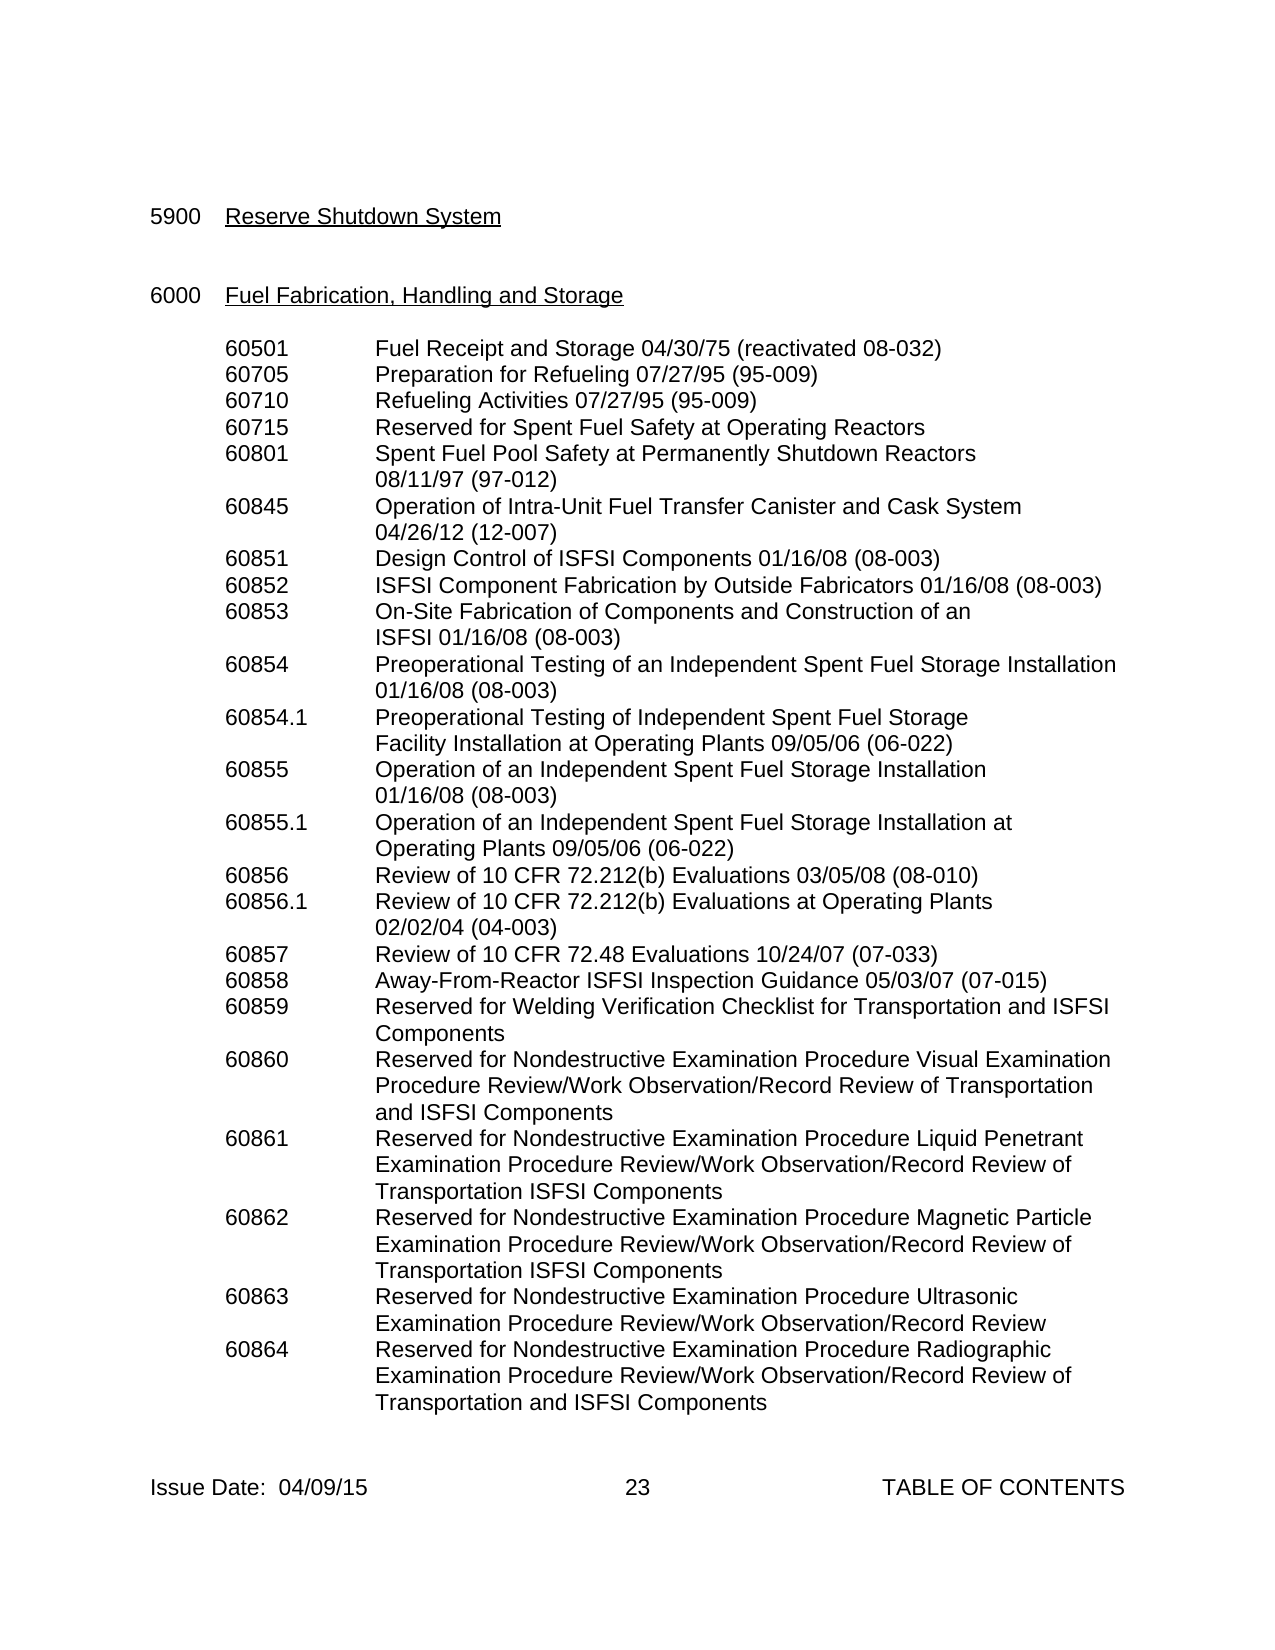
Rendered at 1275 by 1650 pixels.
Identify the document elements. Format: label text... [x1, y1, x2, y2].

text 60856 Review of 10 CFR 72.212(b) Evaluations 03/05/08 (08-010) [150, 862, 1125, 888]
text 60851 Design Control of ISFSI Components 01/16/08 (08-003) [150, 545, 1125, 572]
text 60501 Fuel Receipt and Storage 04/30/75 (reactivated 08-032) [150, 334, 1125, 361]
text 60710 Refueling Activities 07/27/95 (95-009) [150, 387, 1125, 413]
text 60855.1 Operation of an Independent Spent Fuel Storage Installation at [150, 809, 1125, 835]
text 60860 Reserved for Nondestructive Examination Procedure Visual Examination Procedure Review/Work Observation/Record Review of Transportation and ISFSI Components [150, 1046, 1125, 1125]
text 6000 Fuel Fabrication, Handling and Storage [150, 282, 1125, 308]
text 60858 Away-From-Reactor ISFSI Inspection Guidance 05/03/07 (07-015) [150, 967, 1125, 993]
text 02/02/04 (04-003) [150, 914, 1125, 941]
text 60861 Reserved for Nondestructive Examination Procedure Liquid Penetrant Examination Procedure Review/Work Observation/Record Review of Transportation ISFSI Components [150, 1125, 1125, 1204]
text 60863 Reserved for Nondestructive Examination Procedure Ultrasonic Examination Procedure Review/Work Observation/Record Review [150, 1283, 1125, 1336]
text ISFSI 01/16/08 (08-003) [150, 624, 1125, 651]
text 60855 Operation of an Independent Spent Fuel Storage Installation [150, 756, 1125, 782]
text 5900 Reserve Shutdown System [150, 203, 1125, 229]
text 60854 Preoperational Testing of an Independent Spent Fuel Storage Installation 01/16/08 (08-003) [150, 651, 1125, 703]
text 60715 Reserved for Spent Fuel Safety at Operating Reactors [150, 413, 1125, 440]
text 60705 Preparation for Refueling 07/27/95 (95-009) [150, 361, 1125, 387]
text Operating Plants 09/05/06 (06-022) [150, 835, 1125, 862]
text 01/16/08 (08-003) [150, 782, 1125, 809]
text 08/11/97 (97-012) [150, 466, 1125, 493]
text 60853 On-Site Fabrication of Components and Construction of an [150, 598, 1125, 624]
text 60854.1 Preoperational Testing of Independent Spent Fuel Storage [150, 703, 1125, 730]
text 60852 ISFSI Component Fabrication by Outside Fabricators 01/16/08 (08-003) [150, 572, 1125, 598]
text 60864 Reserved for Nondestructive Examination Procedure Radiographic Examination Procedure Review/Work Observation/Record Review of Transportation and ISFSI Components [150, 1336, 1125, 1415]
text 60856.1 Review of 10 CFR 72.212(b) Evaluations at Operating Plants [150, 888, 1125, 914]
text 04/26/12 (12-007) [150, 519, 1125, 545]
text 60845 Operation of Intra-Unit Fuel Transfer Canister and Cask System [150, 493, 1125, 519]
text 60857 Review of 10 CFR 72.48 Evaluations 10/24/07 (07-033) [150, 941, 1125, 967]
text 60862 Reserved for Nondestructive Examination Procedure Magnetic Particle Examination Procedure Review/Work Observation/Record Review of Transportation ISFSI Components [150, 1204, 1125, 1283]
text Facility Installation at Operating Plants 09/05/06 (06-022) [150, 730, 1125, 756]
text 60801 Spent Fuel Pool Safety at Permanently Shutdown Reactors [150, 440, 1125, 466]
text 60859 Reserved for Welding Verification Checklist for Transportation and ISFSI Components [150, 993, 1125, 1046]
